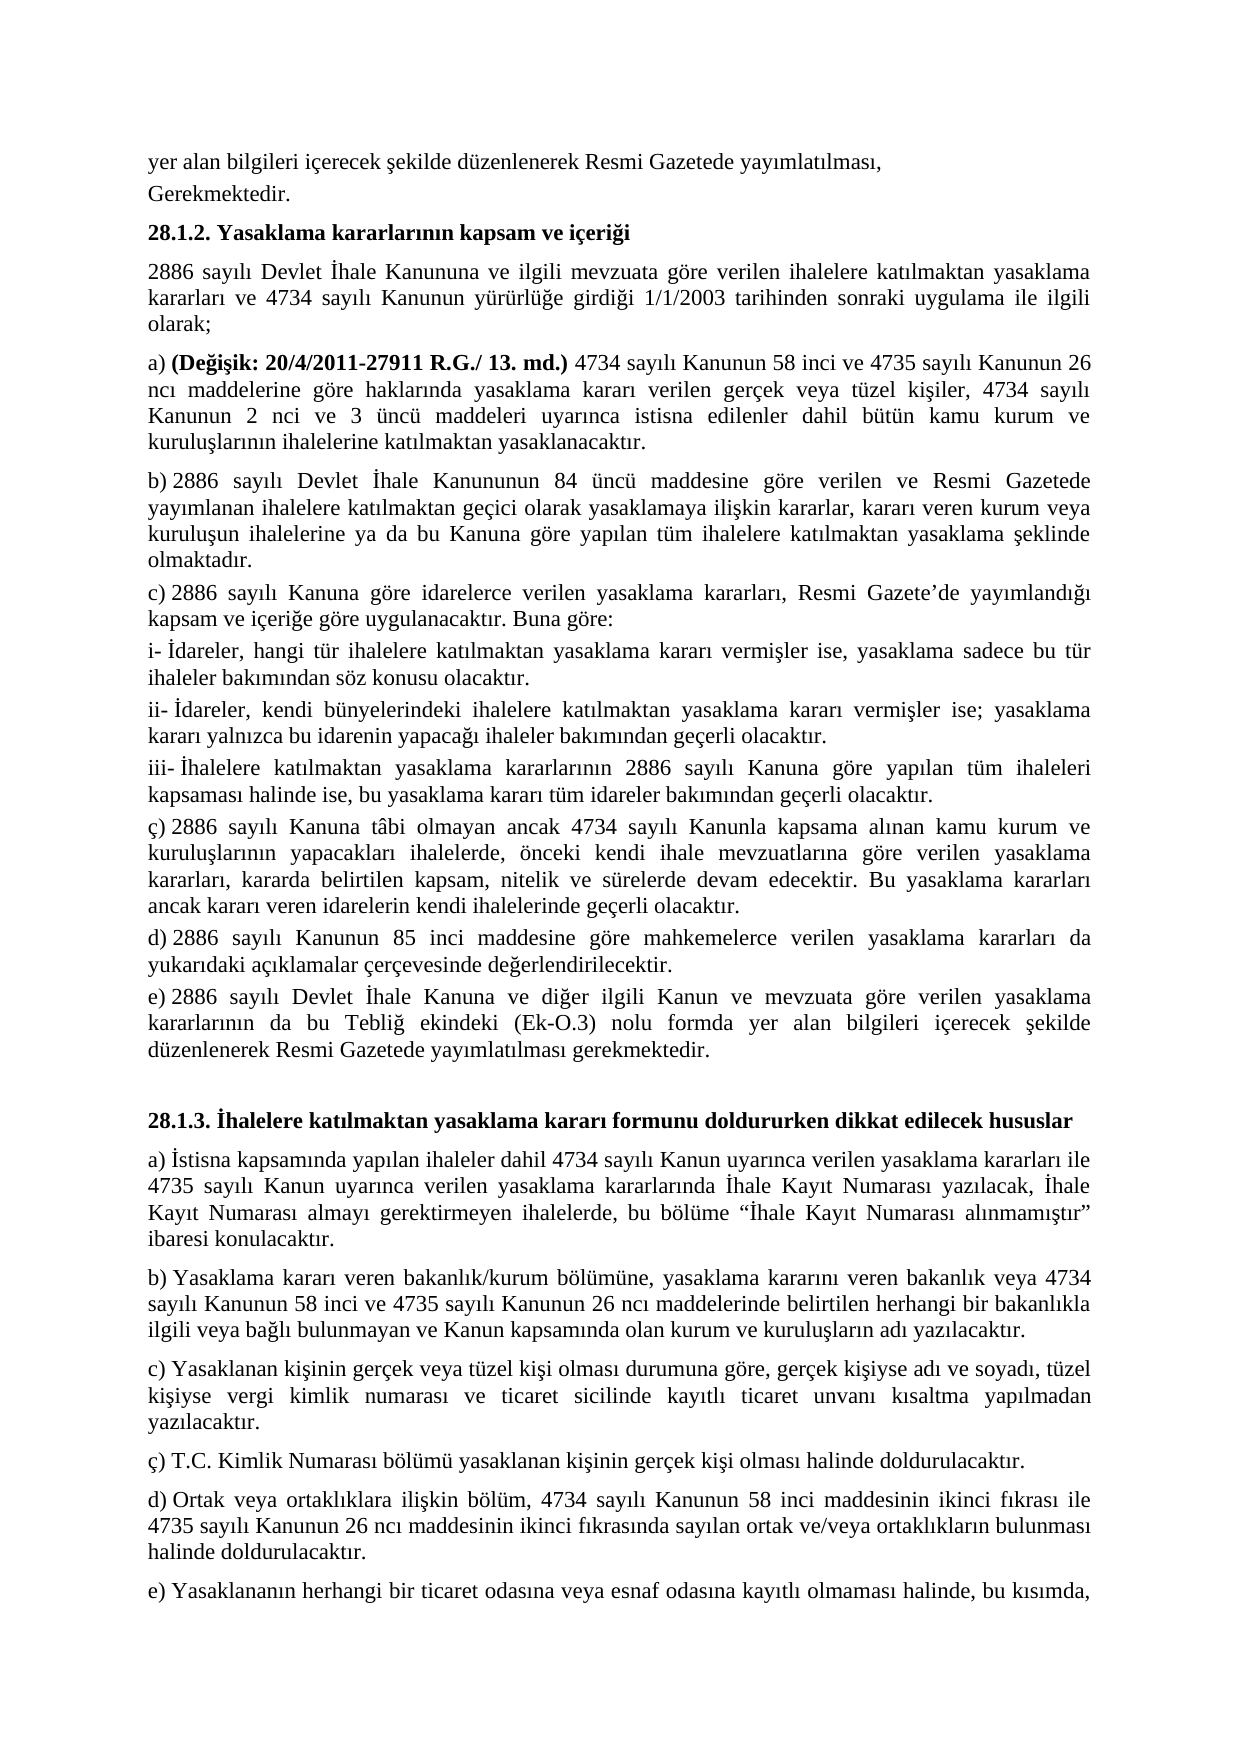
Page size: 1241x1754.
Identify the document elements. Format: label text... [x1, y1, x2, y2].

text a) (Değişik: 20/4/2011-27911 R.G./ 13. md.) 4734 sayılı Kanunun 58 inci ve 4735 sayılı Kanunun 26 ncı maddelerine göre haklarında yasaklama kararı verilen gerçek veya tüzel kişiler, 4734 sayılı Kanunun 2 nci ve 3 üncü maddeleri uyarınca istisna edilenler dahil bütün kamu kurum ve kuruluşlarının ihalelerine katılmaktan yasaklanacaktır. [148, 349, 1092, 455]
text c) 2886 sayılı Kanuna göre idarelerce verilen yasaklama kararları, Resmi Gazete’de yayımlandığı kapsam ve içeriğe göre uygulanacaktır. Buna göre: [148, 578, 1092, 631]
text Gerekmektedir. [148, 180, 1092, 206]
text e) 2886 sayılı Devlet İhale Kanuna ve diğer ilgili Kanun ve mevzuata göre verilen yasaklama kararlarının da bu Tebliğ ekindeki (Ek-O.3) nolu formda yer alan bilgileri içerecek şekilde düzenlenerek Resmi Gazetede yayımlatılması gerekmektedir. [148, 983, 1092, 1062]
text i- İdareler, hangi tür ihalelere katılmaktan yasaklama kararı vermişler ise, yasaklama sadece bu tür ihaleler bakımından söz konusu olacaktır. [148, 637, 1092, 690]
text ii- İdareler, kendi bünyelerindeki ihalelere katılmaktan yasaklama kararı vermişler ise; yasaklama kararı yalnızca bu idarenin yapacağı ihaleler bakımından geçerli olacaktır. [148, 696, 1092, 748]
text ç) T.C. Kimlik Numarası bölümü yasaklanan kişinin gerçek kişi olması halinde doldurulacaktır. [148, 1447, 1092, 1473]
text d) 2886 sayılı Kanunun 85 inci maddesine göre mahkemelerce verilen yasaklama kararları da yukarıdaki açıklamalar çerçevesinde değerlendirilecektir. [148, 924, 1092, 977]
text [148, 1577, 1092, 1604]
text 28.1.2. Yasaklama kararlarının kapsam ve içeriği [148, 219, 1092, 245]
text b) Yasaklama kararı veren bakanlık/kurum bölümüne, yasaklama kararını veren bakanlık veya 4734 sayılı Kanunun 58 inci ve 4735 sayılı Kanunun 26 ncı maddelerinde belirtilen herhangi bir bakanlıkla ilgili veya bağlı bulunmayan ve Kanun kapsamında olan kurum ve kuruluşların adı yazılacaktır. [148, 1264, 1092, 1343]
text c) Yasaklanan kişinin gerçek veya tüzel kişi olması durumuna göre, gerçek kişiyse adı ve soyadı, tüzel kişiyse vergi kimlik numarası ve ticaret sicilinde kayıtlı ticaret unvanı kısaltma yapılmadan yazılacaktır. [148, 1355, 1092, 1434]
text ç) 2886 sayılı Kanuna tâbi olmayan ancak 4734 sayılı Kanunla kapsama alınan kamu kurum ve kuruluşlarının yapacakları ihalelerde, önceki kendi ihale mevzuatlarına göre verilen yasaklama kararları, kararda belirtilen kapsam, nitelik ve sürelerde devam edecektir. Bu yasaklama kararları ancak kararı veren idarelerin kendi ihalelerinde geçerli olacaktır. [148, 813, 1092, 918]
text iii- İhalelere katılmaktan yasaklama kararlarının 2886 sayılı Kanuna göre yapılan tüm ihaleleri kapsaması halinde ise, bu yasaklama kararı tüm idareler bakımından geçerli olacaktır. [148, 754, 1092, 807]
text 2886 sayılı Devlet İhale Kanununa ve ilgili mevzuata göre verilen ihalelere katılmaktan yasaklama kararları ve 4734 sayılı Kanunun yürürlüğe girdiği 1/1/2003 tarihinden sonraki uygulama ile ilgili olarak; [148, 258, 1092, 337]
text a) İstisna kapsamında yapılan ihaleler dahil 4734 sayılı Kanun uyarınca verilen yasaklama kararları ile 4735 sayılı Kanun uyarınca verilen yasaklama kararlarında İhale Kayıt Numarası yazılacak, İhale Kayıt Numarası almayı gerektirmeyen ihalelerde, bu bölüme “İhale Kayıt Numarası alınmamıştır” ibaresi konulacaktır. [148, 1146, 1092, 1251]
text d) Ortak veya ortaklıklara ilişkin bölüm, 4734 sayılı Kanunun 58 inci maddesinin ikinci fıkrası ile 4735 sayılı Kanunun 26 ncı maddesinin ikinci fıkrasında sayılan ortak ve/veya ortaklıkların bulunması halinde doldurulacaktır. [148, 1486, 1092, 1565]
text 28.1.3. İhalelere katılmaktan yasaklama kararı formunu doldururken dikkat edilecek hususlar [148, 1107, 1092, 1133]
text b) 2886 sayılı Devlet İhale Kanununun 84 üncü maddesine göre verilen ve Resmi Gazetede yayımlanan ihalelere katılmaktan geçici olarak yasaklamaya ilişkin kararlar, kararı veren kurum veya kuruluşun ihalelerine ya da bu Kanuna göre yapılan tüm ihalelere katılmaktan yasaklama şeklinde olmaktadır. [148, 467, 1092, 573]
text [148, 148, 1092, 174]
